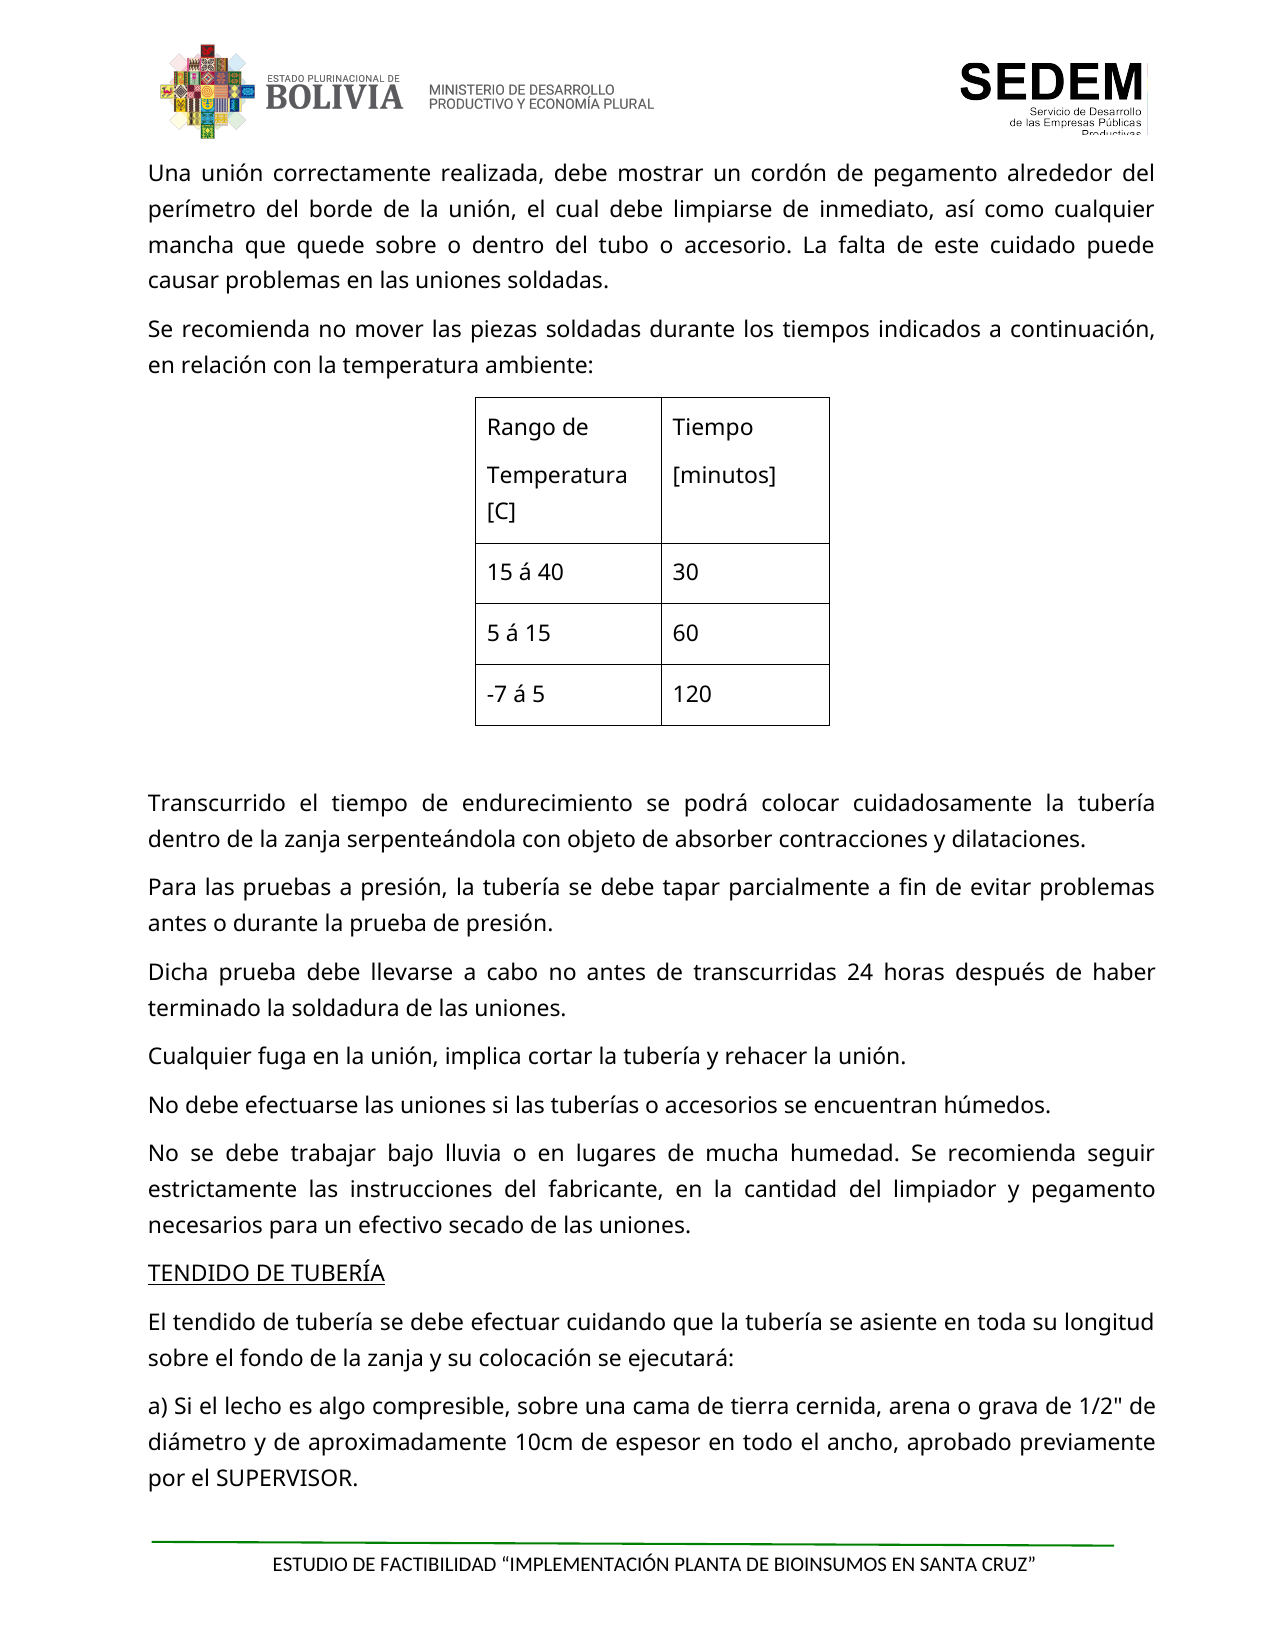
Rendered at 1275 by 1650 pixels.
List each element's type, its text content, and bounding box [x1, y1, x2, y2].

table_cell 5 á 15 [476, 604, 661, 664]
text a) Si el lecho es algo compresible, sobre una cama de tierra cernida, arena o grava de 1/2" de diámetro y de aproximadamente 10cm de espesor en todo el ancho, aprobado previamente por el SUPERVISOR. [148, 1390, 1157, 1493]
text Dicha prueba debe llevarse a cabo no antes de transcurridas 24 horas después de haber terminado la soldadura de las uniones. [148, 956, 1157, 1023]
table_header Rango de Temperatura [C] [476, 398, 661, 542]
text Transcurrido el tiempo de endurecimiento se podrá colocar cuidadosamente la tubería dentro de la zanja serpenteándola con objeto de absorber contracciones y dilataciones. [148, 787, 1157, 854]
text No se debe trabajar bajo lluvia o en lugares de mucha humedad. Se recomienda seguir estrictamente las instrucciones del fabricante, en la cantidad del limpiador y pegamento necesarios para un efectivo secado de las uniones. [148, 1137, 1157, 1240]
picture [147, 31, 654, 152]
table_cell 120 [662, 665, 829, 725]
table_header Tiempo [minutos] [662, 398, 829, 542]
text Una unión correctamente realizada, debe mostrar un cordón de pegamento alrededor del perímetro del borde de la unión, el cual debe limpiarse de inmediato, así como cualquier mancha que quede sobre o dentro del tubo o accesorio. La falta de este cuidado puede causar problemas en las uniones soldadas. [148, 118, 1157, 296]
picture [960, 62, 1148, 135]
table_cell 15 á 40 [476, 544, 661, 603]
text El tendido de tubería se debe efectuar cuidando que la tubería se asiente en toda su longitud sobre el fondo de la zanja y su colocación se ejecutará: [148, 1306, 1157, 1373]
text TENDIDO DE TUBERÍA [148, 1257, 1157, 1288]
text No debe efectuarse las uniones si las tuberías o accesorios se encuentran húmedos. [148, 1088, 1157, 1120]
table_cell 30 [662, 544, 829, 603]
text Para las pruebas a presión, la tubería se debe tapar parcialmente a fin de evitar problemas antes o durante la prueba de presión. [148, 871, 1157, 938]
text Cualquier fuga en la unión, implica cortar la tubería y rehacer la unión. [148, 1040, 1157, 1071]
text Se recomienda no mover las piezas soldadas durante los tiempos indicados a continuación, en relación con la temperatura ambiente: [148, 313, 1157, 380]
table_cell 60 [662, 604, 829, 664]
table_cell -7 á 5 [476, 665, 661, 725]
